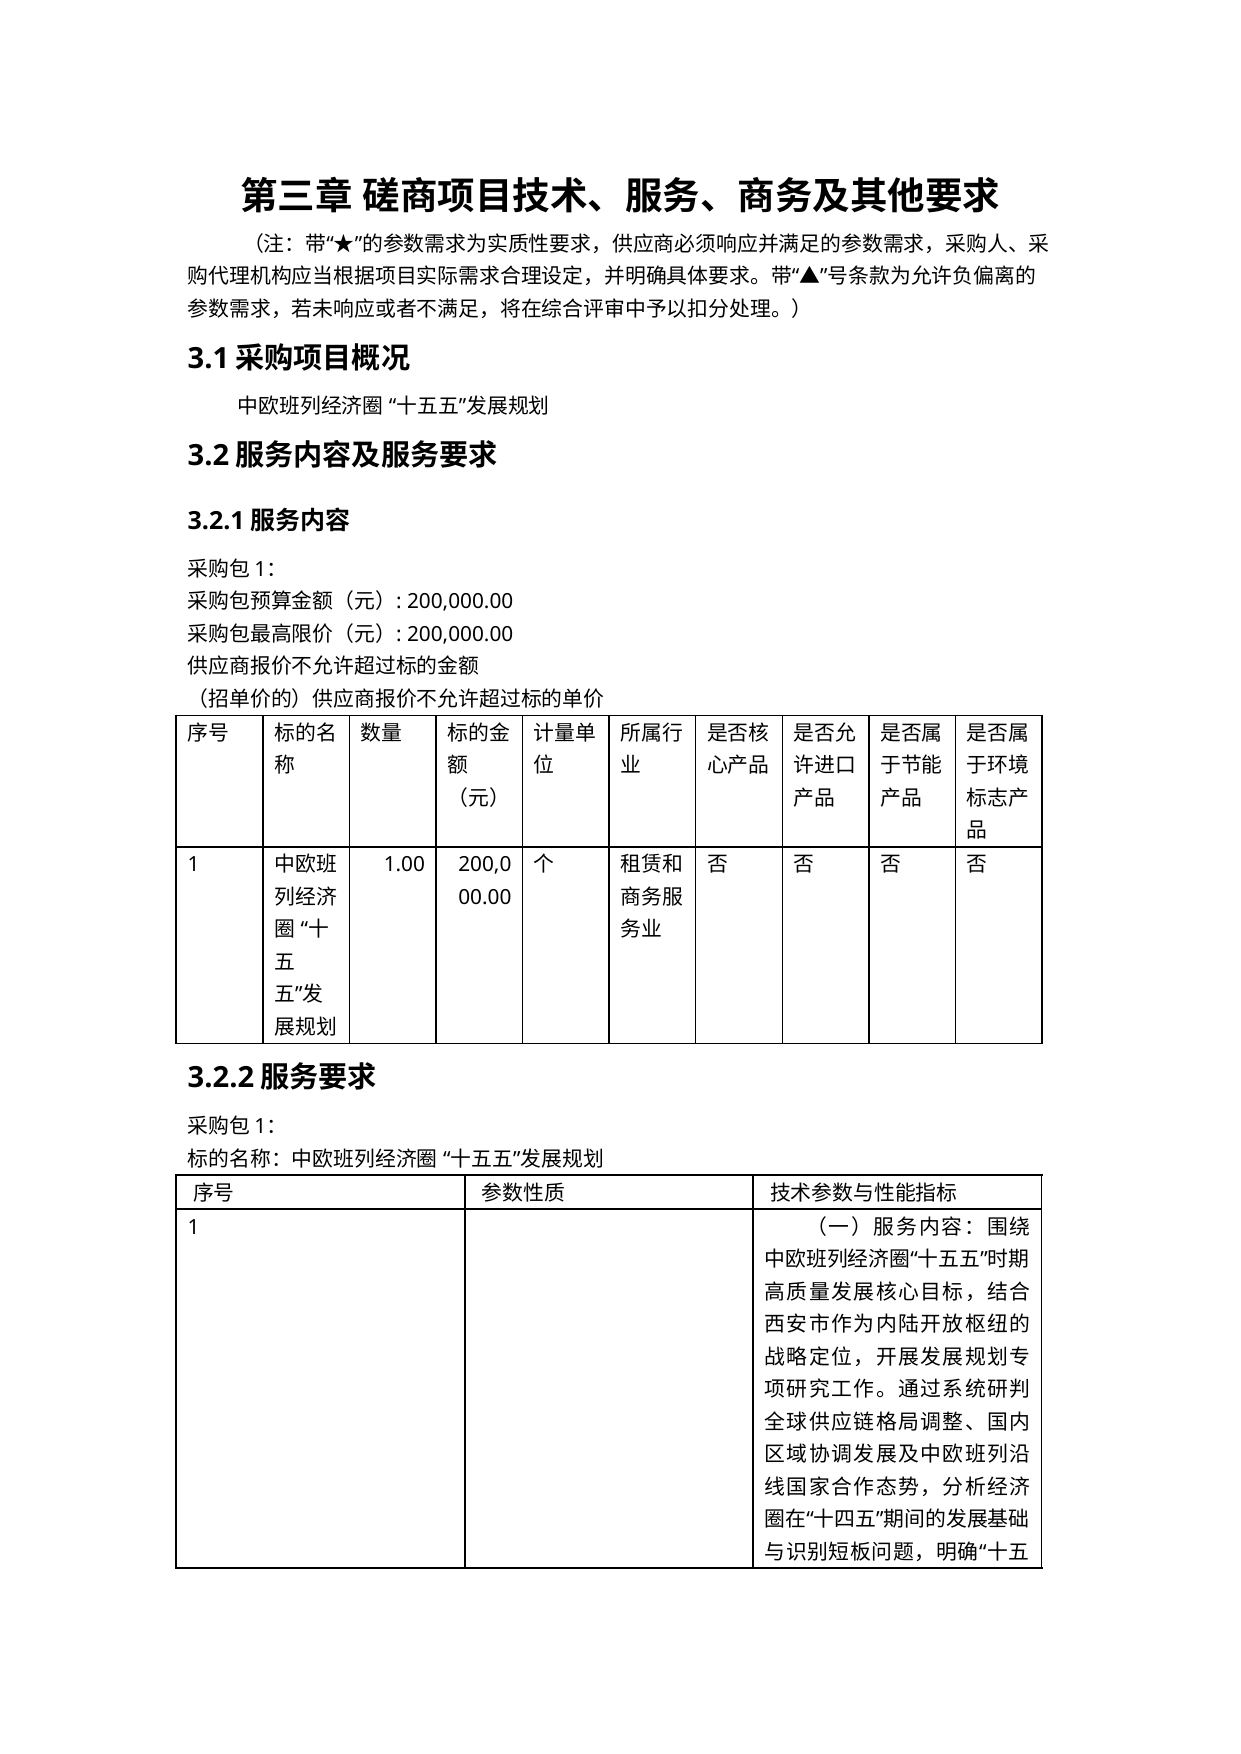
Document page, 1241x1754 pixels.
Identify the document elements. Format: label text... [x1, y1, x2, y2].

table_header 是否核心产品 [696, 716, 782, 846]
table_cell 否 [956, 848, 1041, 1043]
table_header 标的名称 [264, 716, 349, 846]
text 采购包最高限价（元）: 200,000.00 [187, 617, 1053, 649]
table_cell 租赁和商务服务业 [610, 848, 695, 1043]
table_header 技术参数与性能指标 [754, 1176, 1041, 1208]
table_cell 1 [177, 848, 262, 1043]
table_header 计量单位 [523, 716, 608, 846]
table_header 序号 [177, 1176, 464, 1208]
table_header 数量 [350, 716, 435, 846]
table_header 是否属于环境标志产品 [956, 716, 1041, 846]
table_cell 个 [523, 848, 608, 1043]
text （招单价的）供应商报价不允许超过标的单价 [187, 682, 1053, 714]
table_header 序号 [177, 716, 262, 846]
table_cell 200,000.00 [437, 848, 522, 1043]
table_cell 否 [870, 848, 955, 1043]
table_header 标的金额 （元） [437, 716, 522, 846]
text 3.2.1服务内容 [187, 487, 1053, 552]
text 采购包1： [187, 552, 1053, 584]
text 标的名称：中欧班列经济圈 “十五五”发展规划 [187, 1142, 1053, 1174]
text 3.2服务内容及服务要求 [187, 422, 1053, 487]
text 3.1采购项目概况 [187, 324, 1053, 389]
table_header 是否允许进口产品 [783, 716, 868, 846]
text 第三章 磋商项目技术、服务、商务及其他要求 [187, 162, 1053, 227]
table_cell 中欧班列经济圈 “十五五”发展规划 [264, 848, 349, 1043]
table_header 参数性质 [466, 1176, 752, 1208]
table_header 所属行业 [610, 716, 695, 846]
table_cell 否 [696, 848, 782, 1043]
text （注：带“★”的参数需求为实质性要求，供应商必须响应并满足的参数需求，采购人、采购代理机构应当根据项目实际需求合理设定，并明确具体要求。带“▲”号条款为允许负偏离的参数需求，若未响应或者不满足，将在综合评审中予以扣分处理。） [187, 227, 1053, 324]
table_cell 否 [783, 848, 868, 1043]
table_cell [466, 1210, 752, 1567]
text 采购包预算金额（元）: 200,000.00 [187, 584, 1053, 617]
table_cell 1.00 [350, 848, 435, 1043]
text 3.2.2服务要求 [187, 1044, 1053, 1109]
table_header 是否属于节能产品 [870, 716, 955, 846]
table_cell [754, 1210, 1041, 1567]
text 采购包1： [187, 1109, 1053, 1142]
text 中欧班列经济圈 “十五五”发展规划 [187, 389, 1053, 422]
table_cell 1 [177, 1210, 464, 1567]
text 供应商报价不允许超过标的金额 [187, 649, 1053, 682]
